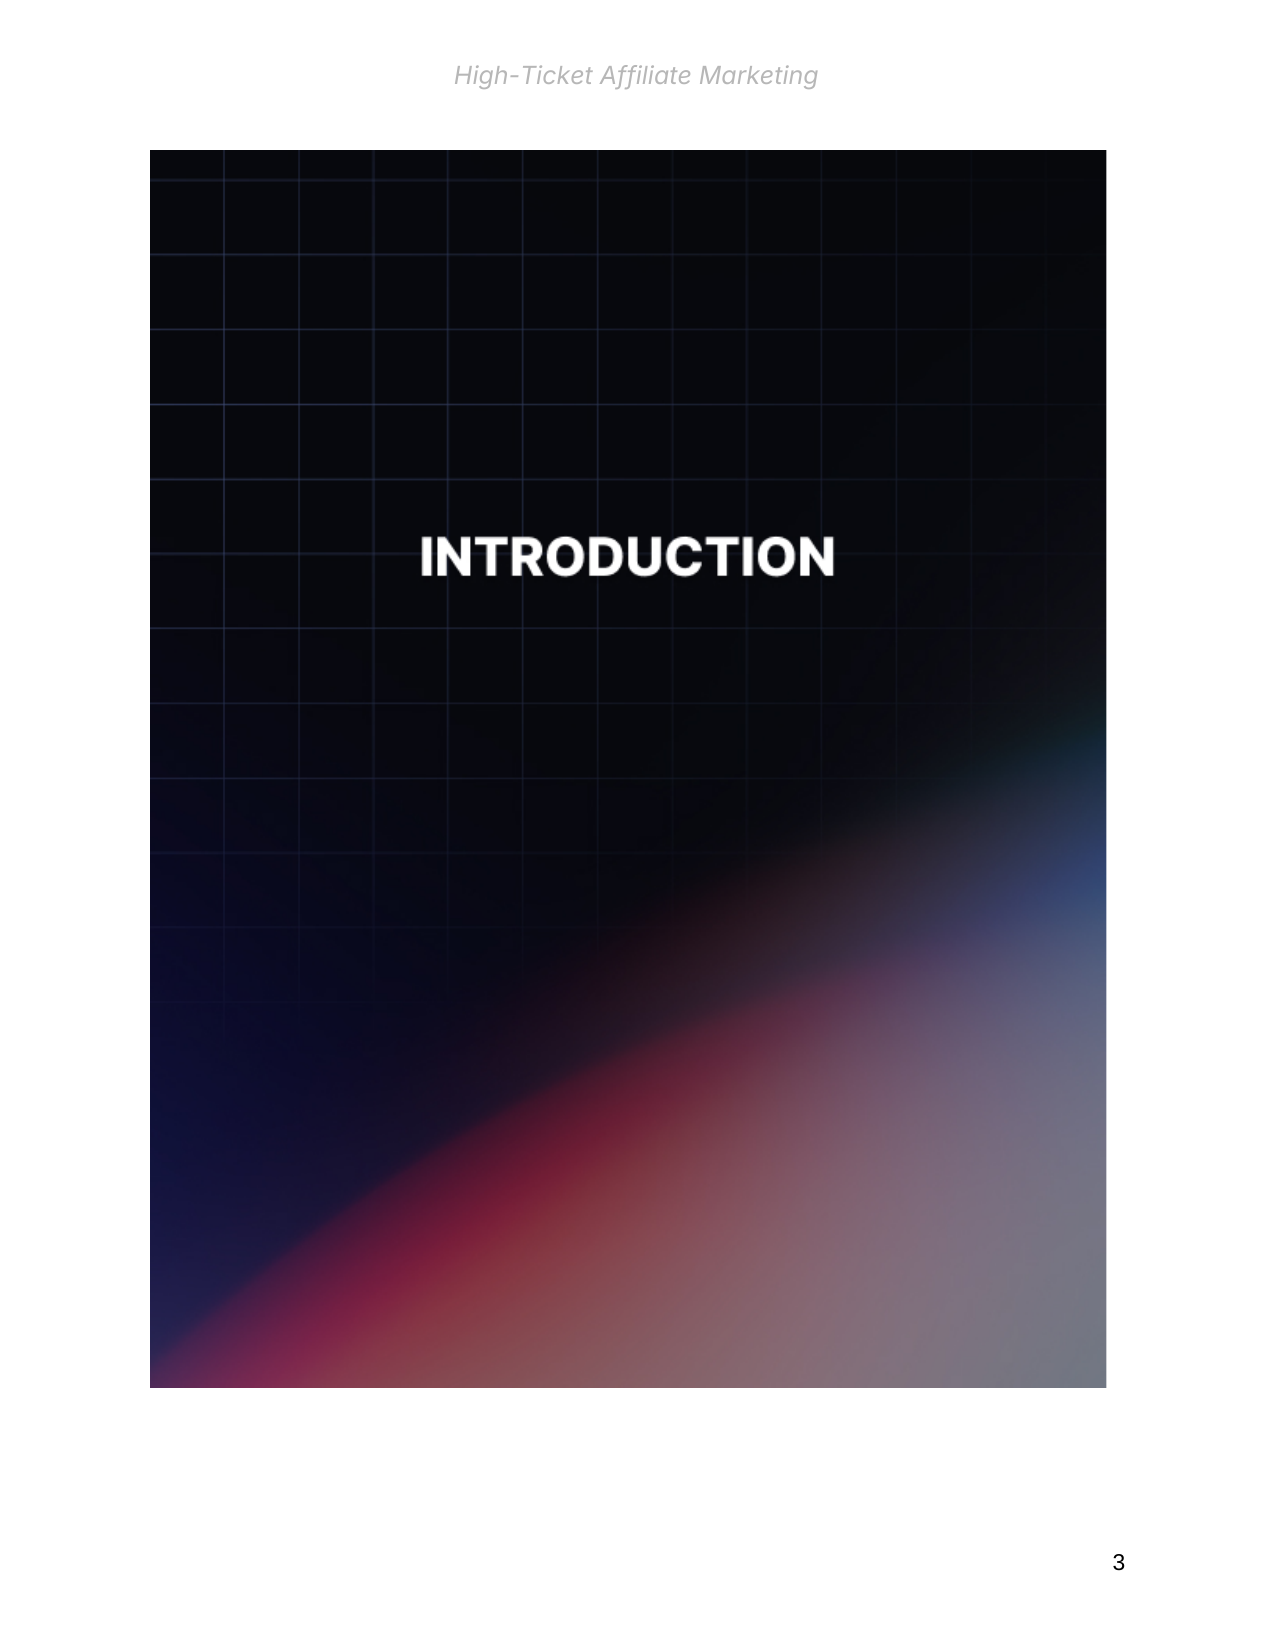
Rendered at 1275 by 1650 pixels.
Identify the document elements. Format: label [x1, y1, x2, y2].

picture [150, 150, 1107, 1388]
